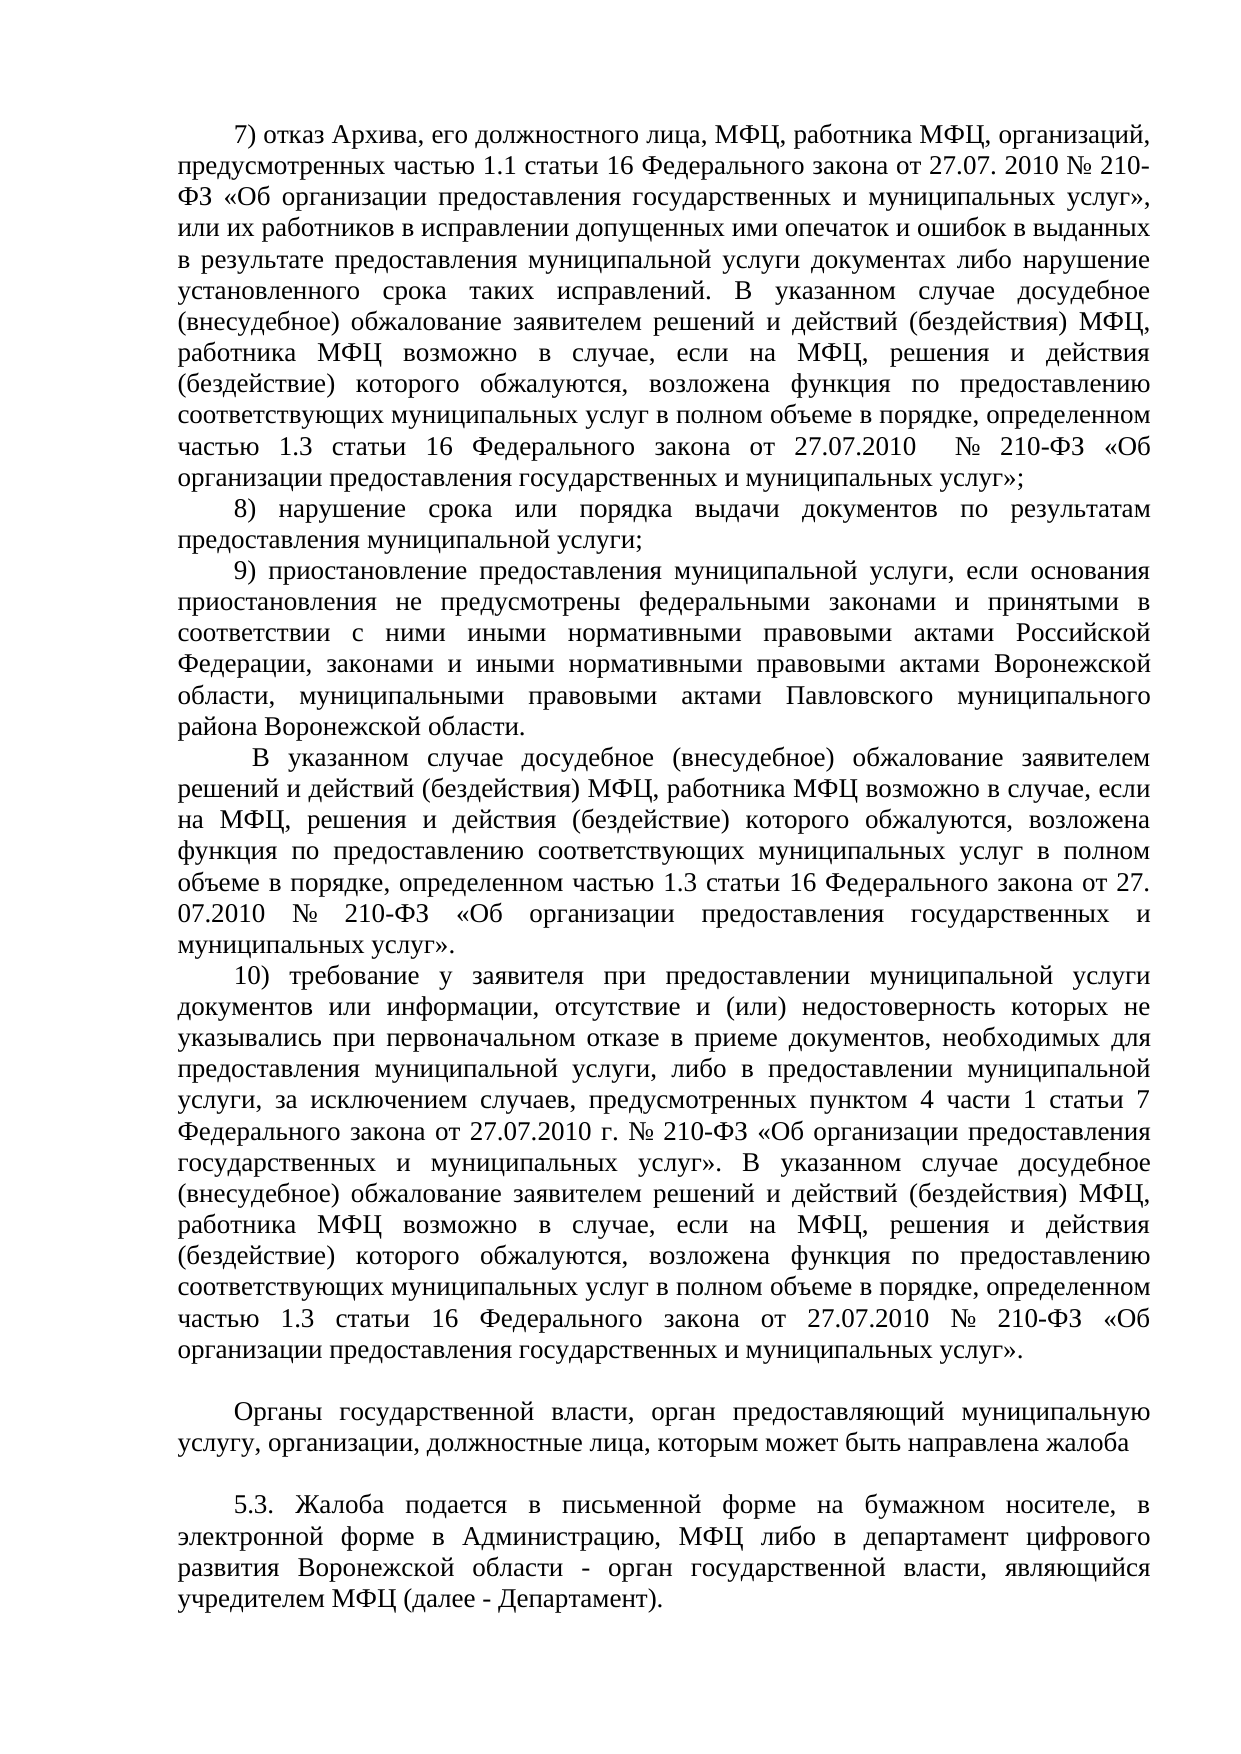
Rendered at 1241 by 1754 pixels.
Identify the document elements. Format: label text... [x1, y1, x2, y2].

text В указанном случае досудебное (внесудебное) обжалование заявителем решений и действий (бездействия) МФЦ, работника МФЦ возможно в случае, если на МФЦ, решения и действия (бездействие) которого обжалуются, возложена функция по предоставлению соответствующих муниципальных услуг в полном объеме в порядке, определенном частью 1.3 статьи 16 Федерального закона от 27. 07.2010 № 210-ФЗ «Об организации предоставления государственных и муниципальных услуг». [177, 741, 1152, 959]
text 9) приостановление предоставления муниципальной услуги, если основания приостановления не предусмотрены федеральными законами и принятыми в соответствии с ними иными нормативными правовыми актами Российской Федерации, законами и иными нормативными правовыми актами Воронежской области, муниципальными правовыми актами Павловского муниципального района Воронежской области. [177, 554, 1152, 741]
text 10) требование у заявителя при предоставлении муниципальной услуги документов или информации, отсутствие и (или) недостоверность которых не указывались при первоначальном отказе в приеме документов, необходимых для предоставления муниципальной услуги, либо в предоставлении муниципальной услуги, за исключением случаев, предусмотренных пунктом 4 части 1 статьи 7 Федерального закона от 27.07.2010 г. № 210-ФЗ «Об организации предоставления государственных и муниципальных услуг». В указанном случае досудебное (внесудебное) обжалование заявителем решений и действий (бездействия) МФЦ, работника МФЦ возможно в случае, если на МФЦ, решения и действия (бездействие) которого обжалуются, возложена функция по предоставлению соответствующих муниципальных услуг в полном объеме в порядке, определенном частью 1.3 статьи 16 Федерального закона от 27.07.2010 № 210-ФЗ «Об организации предоставления государственных и муниципальных услуг». [177, 959, 1152, 1364]
text 5.3. Жалоба подается в письменной форме на бумажном носителе, в электронной форме в Администрацию, МФЦ либо в департамент цифрового развития Воронежской области - орган государственной власти, являющийся учредителем МФЦ (далее - Департамент). [177, 1488, 1152, 1613]
text Органы государственной власти, орган предоставляющий муниципальную услугу, организации, должностные лица, которым может быть направлена жалоба [177, 1395, 1152, 1457]
text 8) нарушение срока или порядка выдачи документов по результатам предоставления муниципальной услуги; [177, 492, 1152, 554]
text 7) отказ Архива, его должностного лица, МФЦ, работника МФЦ, организаций, предусмотренных частью 1.1 статьи 16 Федерального закона от 27.07. 2010 № 210-ФЗ «Об организации предоставления государственных и муниципальных услуг», или их работников в исправлении допущенных ими опечаток и ошибок в выданных в результате предоставления муниципальной услуги документах либо нарушение установленного срока таких исправлений. В указанном случае досудебное (внесудебное) обжалование заявителем решений и действий (бездействия) МФЦ, работника МФЦ возможно в случае, если на МФЦ, решения и действия (бездействие) которого обжалуются, возложена функция по предоставлению соответствующих муниципальных услуг в полном объеме в порядке, определенном частью 1.3 статьи 16 Федерального закона от 27.07.2010 № 210-ФЗ «Об организации предоставления государственных и муниципальных услуг»; [177, 118, 1152, 492]
